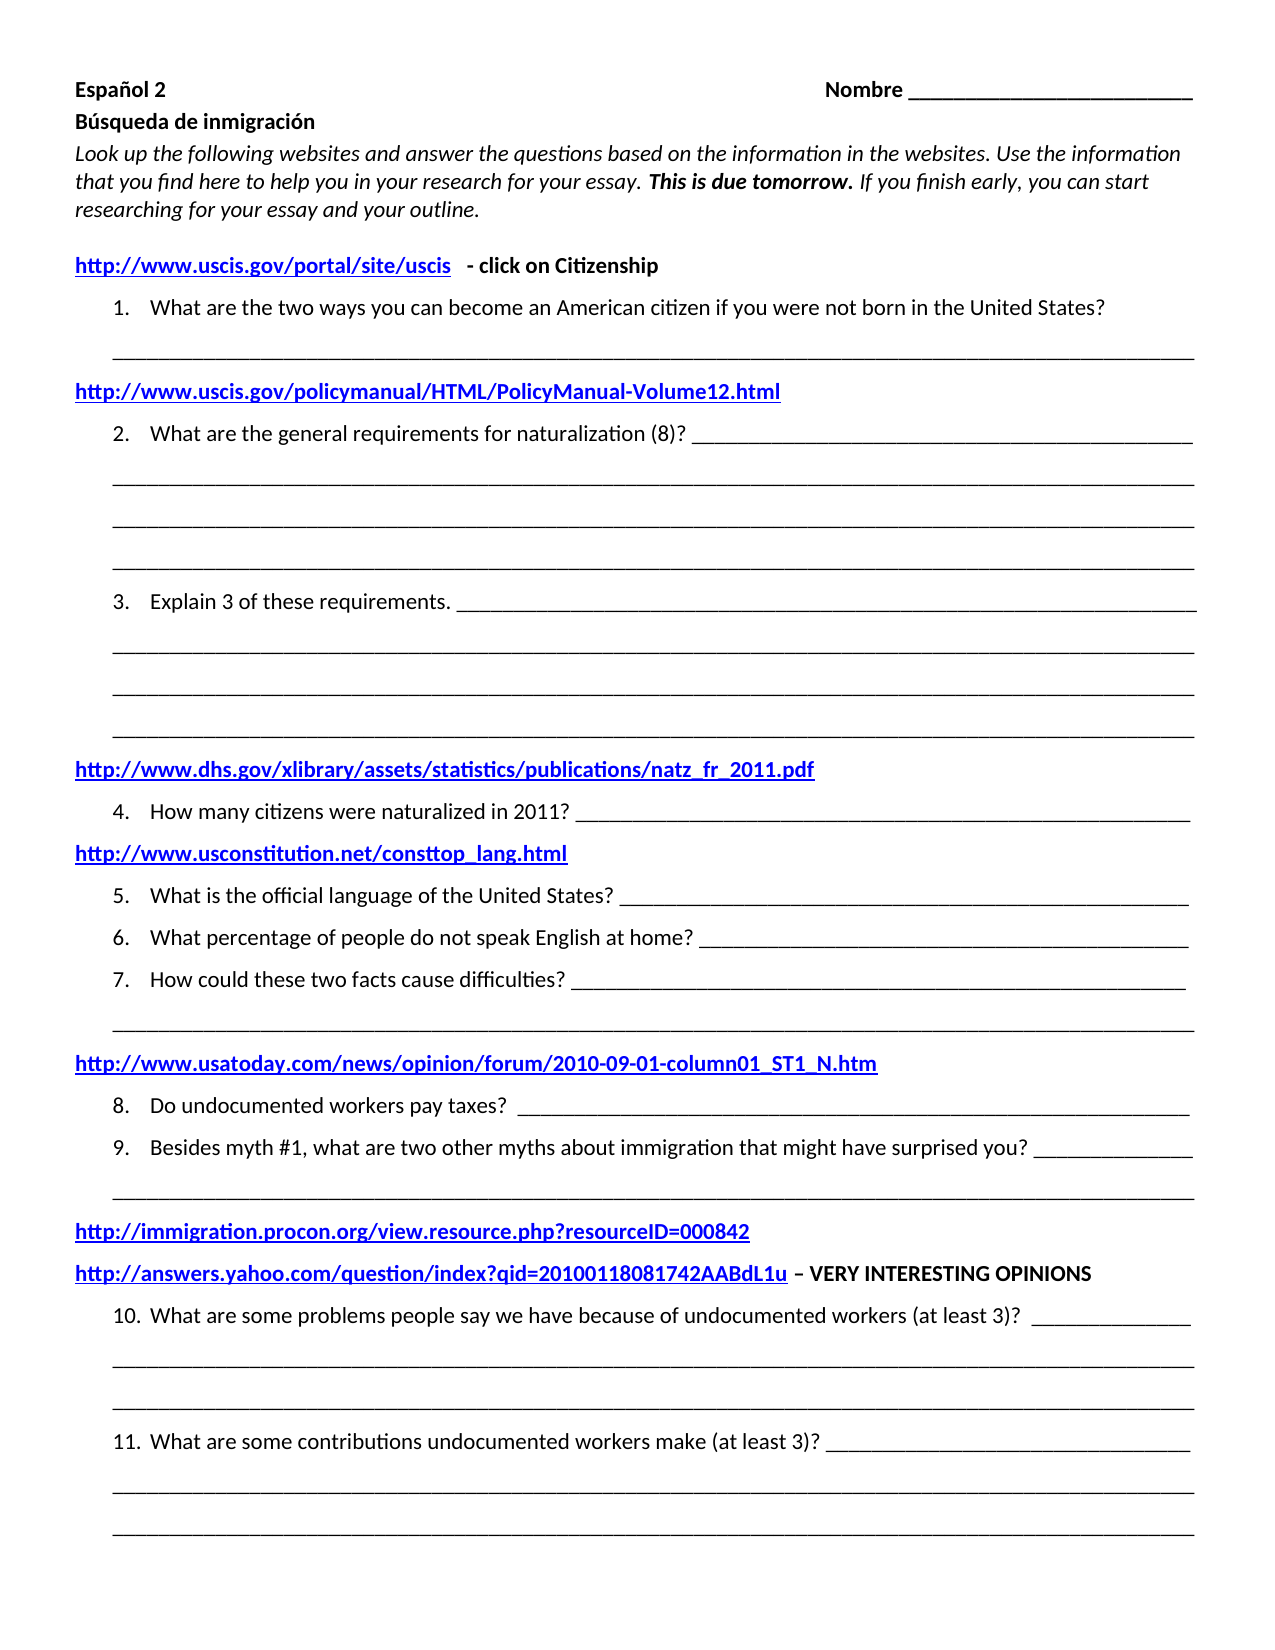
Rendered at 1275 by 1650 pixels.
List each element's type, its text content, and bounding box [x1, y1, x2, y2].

text _____________________________________________________________________________________________________________________________________________________________________________________________________________________________________________________________________________________________ [112, 461, 1200, 573]
text http://www.usconstitution.net/consttop_lang.html [75, 839, 1200, 867]
list What are the two ways you can become an American citizen if you were not born in the United States? [112, 293, 1200, 321]
text http://www.uscis.gov/portal/site/uscis - click on Citizenship [75, 251, 1200, 279]
list What are some contributions undocumented workers make (at least 3)? ________________________________ [112, 1427, 1200, 1455]
text http://www.uscis.gov/policymanual/HTML/PolicyManual-Volume12.html [75, 377, 1200, 405]
text _______________________________________________________________________________________________ [112, 335, 1200, 363]
text Look up the following websites and answer the questions based on the information in the websites. Use the information that you find here to help you in your research for your essay. This is due tomorrow. If you finish early, you can start researching for your essay and your outline. [75, 139, 1200, 223]
text _______________________________________________________________________________________________ [112, 1007, 1200, 1035]
list What is the official language of the United States? __________________________________________________ [112, 881, 1200, 909]
text http://www.usatoday.com/news/opinion/forum/2010-09-01-column01_ST1_N.htm [75, 1049, 1200, 1077]
text _____________________________________________________________________________________________________________________________________________________________________________________________________________________________________________________________________________________________ [112, 629, 1200, 741]
list Do undocumented workers pay taxes? ___________________________________________________________ [112, 1091, 1200, 1119]
list Besides myth #1, what are two other myths about immigration that might have surprised you? ______________ [112, 1133, 1200, 1161]
text Español 2 Nombre _________________________ [75, 75, 1200, 103]
list How could these two facts cause difficulties? ______________________________________________________ [112, 965, 1200, 993]
text http://www.dhs.gov/xlibrary/assets/statistics/publications/natz_fr_2011.pdf [75, 755, 1200, 783]
text http://immigration.procon.org/view.resource.php?resourceID=000842 [75, 1217, 1200, 1245]
list How many citizens were naturalized in 2011? ______________________________________________________ [112, 797, 1200, 825]
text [112, 1469, 1200, 1539]
list What are some problems people say we have because of undocumented workers (at least 3)? ______________ [112, 1301, 1200, 1329]
list What percentage of people do not speak English at home? ___________________________________________ [112, 923, 1200, 951]
list Explain 3 of these requirements. _________________________________________________________________ [112, 587, 1200, 615]
text _______________________________________________________________________________________________ [112, 1175, 1200, 1203]
list What are the general requirements for naturalization (8)? ____________________________________________ [112, 419, 1200, 447]
text http://answers.yahoo.com/question/index?qid=20100118081742AABdL1u – VERY INTERESTING OPINIONS [75, 1259, 1200, 1287]
text Búsqueda de inmigración [75, 107, 1200, 135]
